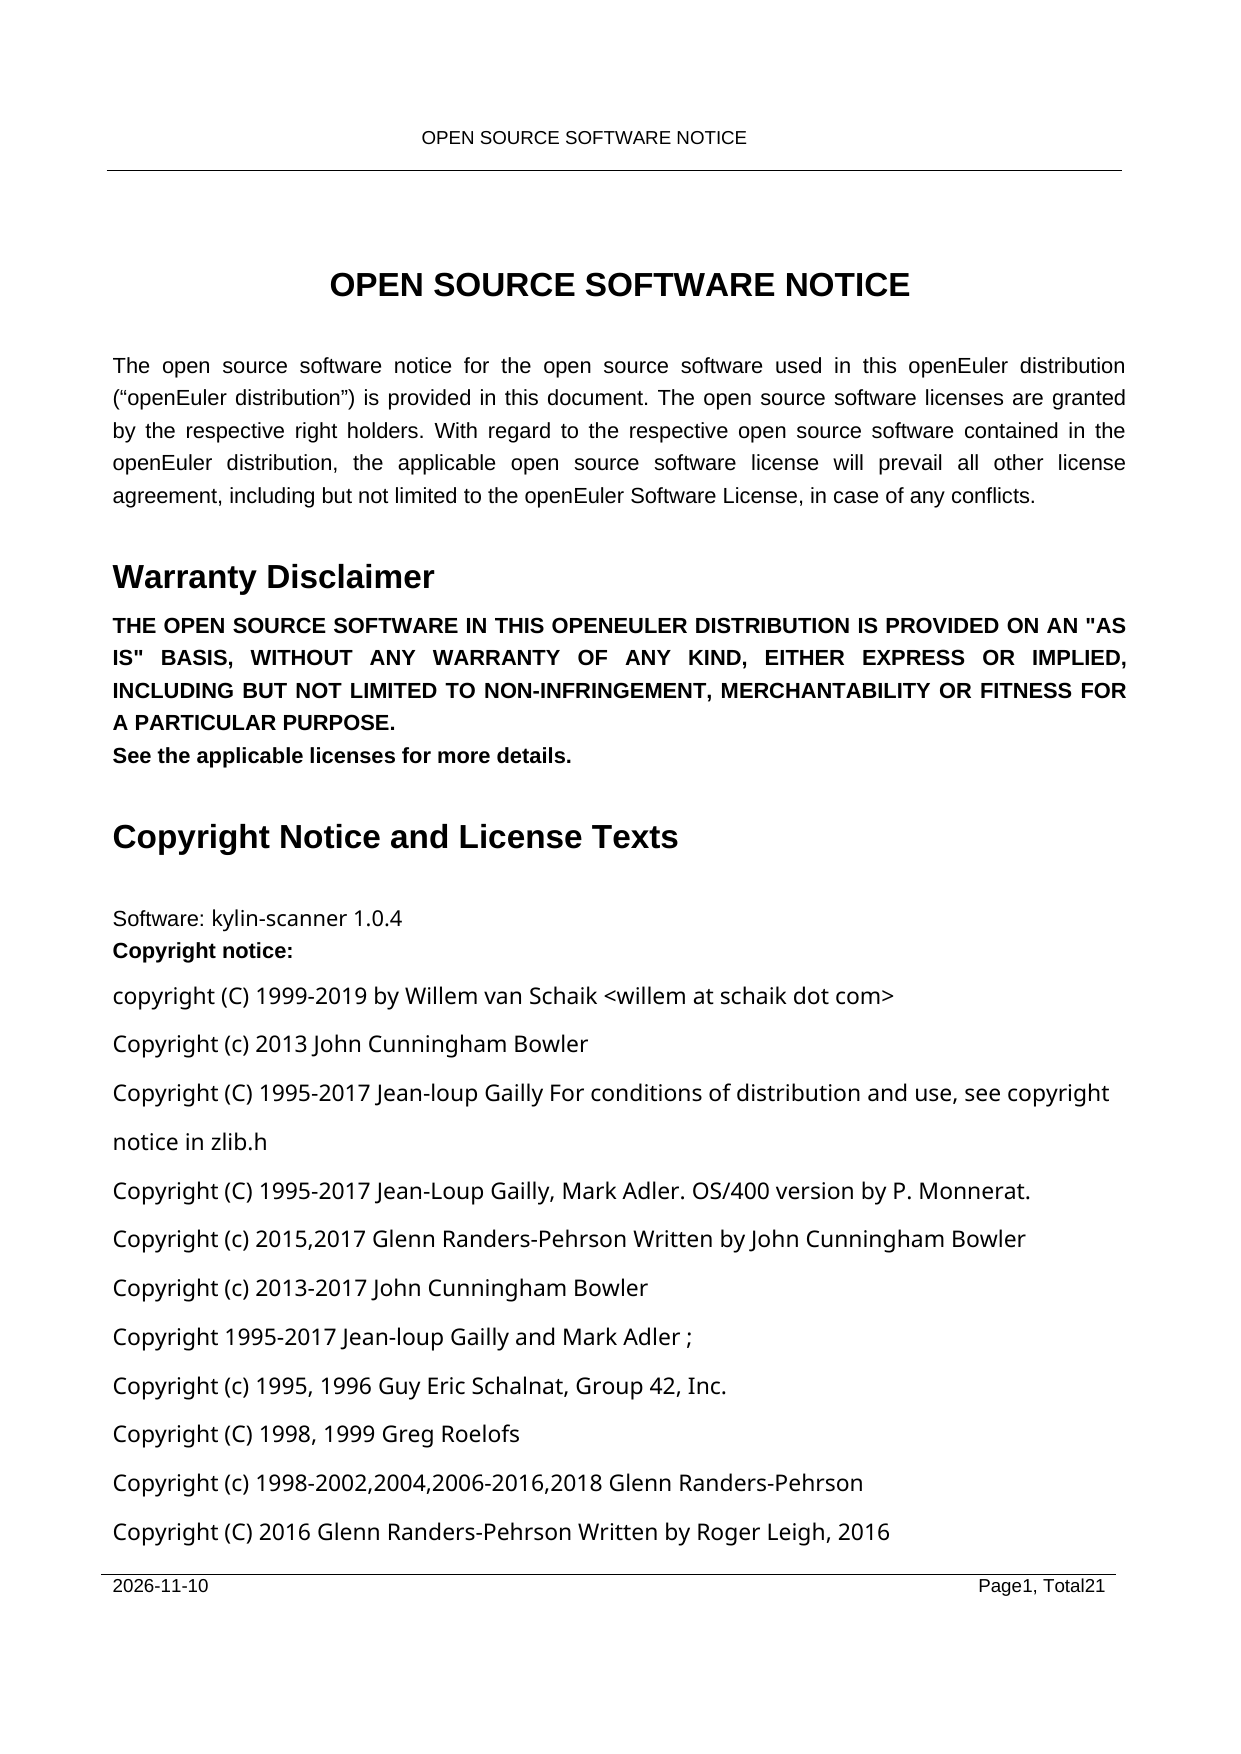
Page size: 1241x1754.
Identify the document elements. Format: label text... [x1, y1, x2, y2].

text Warranty Disclaimer [112, 544, 1128, 609]
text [112, 979, 1128, 1548]
text Copyright Notice and License Texts [112, 804, 1128, 869]
text The open source software notice for the open source software used in this openEuler distribution (“openEuler distribution”) is provided in this document. The open source software licenses are granted by the respective right holders. With regard to the respective open source software contained in the openEuler distribution, the applicable open source software license will prevail all other license agreement, including but not limited to the openEuler Software License, in case of any conflicts. [112, 349, 1128, 511]
text Software: kylin-scanner 1.0.4 [112, 901, 1128, 934]
text THE OPEN SOURCE SOFTWARE IN THIS OPENEULER DISTRIBUTION IS PROVIDED ON AN "AS IS" BASIS, WITHOUT ANY WARRANTY OF ANY KIND, EITHER EXPRESS OR IMPLIED, INCLUDING BUT NOT LIMITED TO NON-INFRINGEMENT, MERCHANTABILITY OR FITNESS FOR A PARTICULAR PURPOSE. See the applicable licenses for more details. [112, 609, 1128, 771]
text OPEN SOURCE SOFTWARE NOTICE [112, 251, 1128, 316]
text Copyright notice: [112, 934, 1128, 966]
